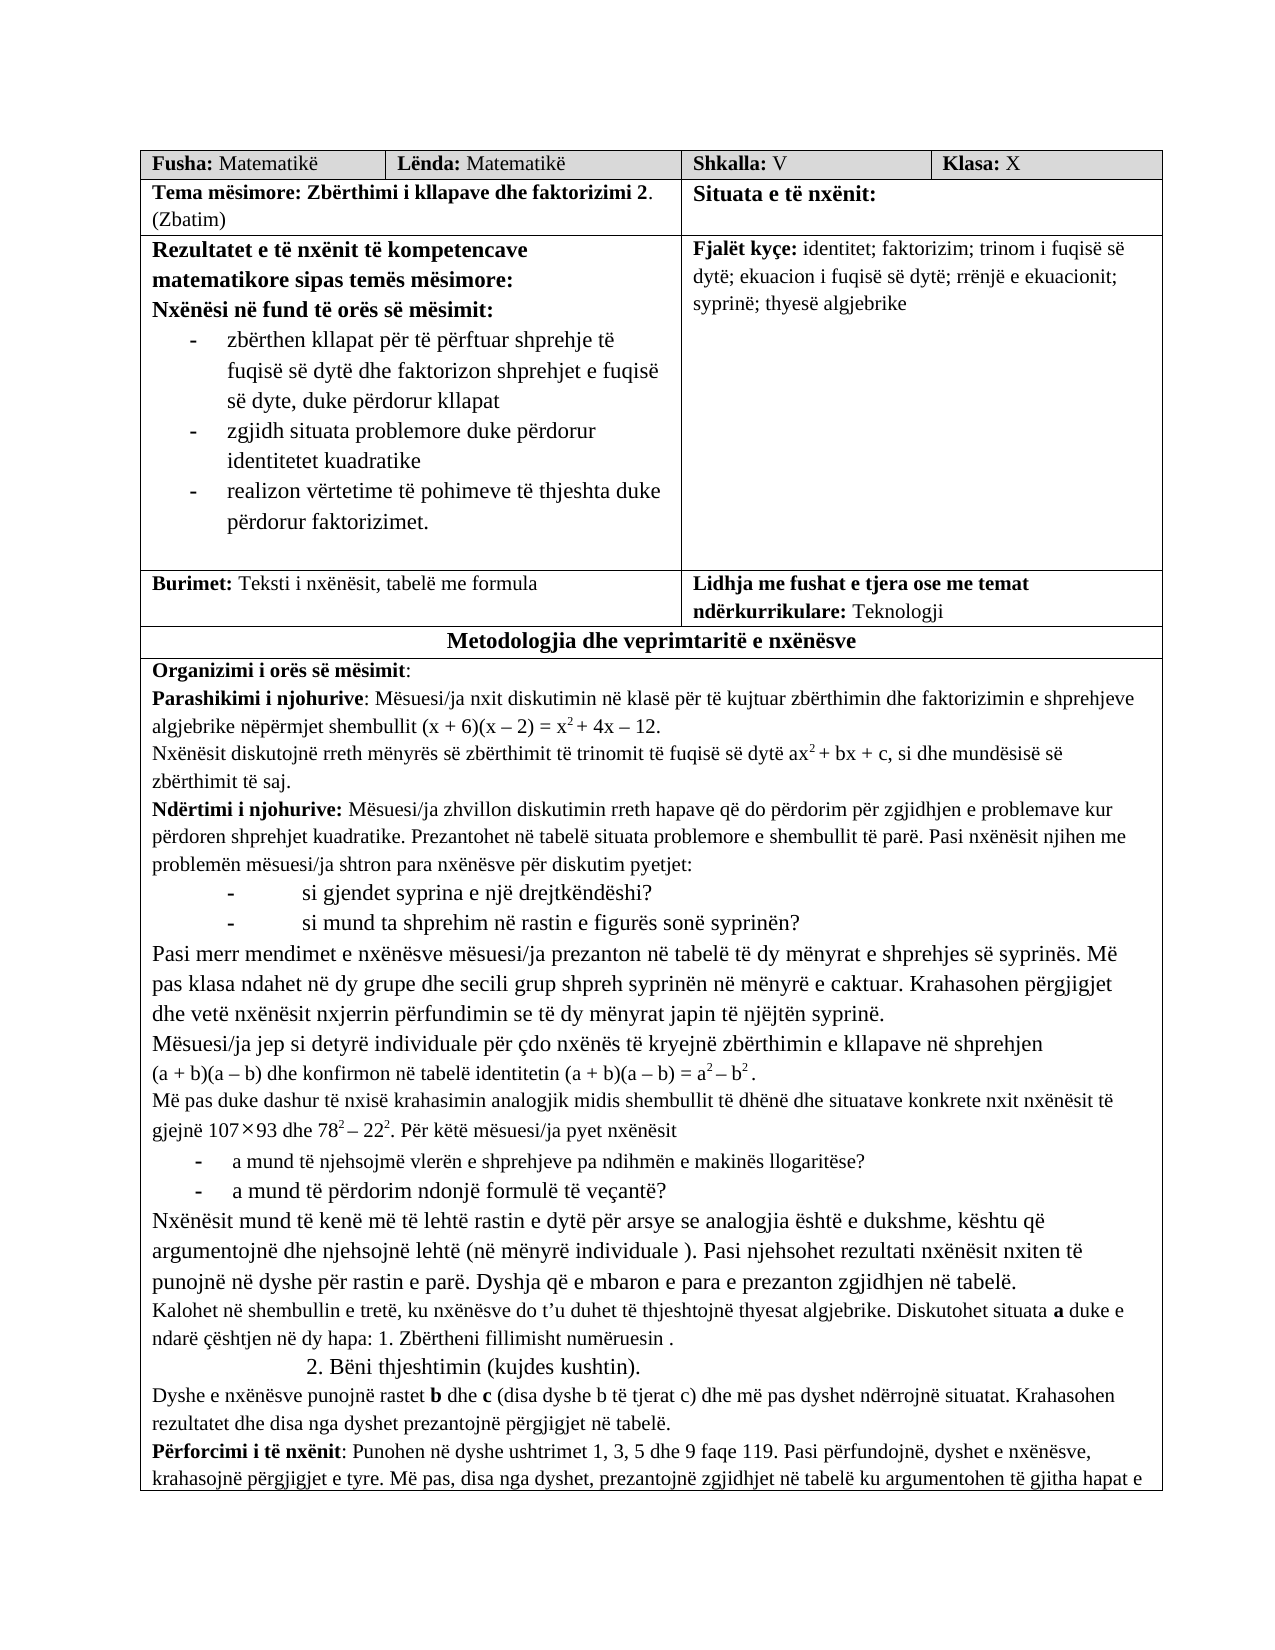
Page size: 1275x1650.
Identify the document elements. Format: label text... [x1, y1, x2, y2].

table_cell Burimet: Teksti i nxënësit, tabelë me formula [141, 571, 681, 626]
table_cell Metodologjia dhe veprimtaritë e nxënësve [141, 627, 1162, 657]
table_cell Situata e të nxënit: [682, 180, 1162, 235]
table_header Lënda: Matematikë [386, 151, 681, 179]
table_cell Tema mësimore: Zbërthimi i kllapave dhe faktorizimi 2.(Zbatim) [141, 180, 681, 235]
table_cell Fjalët kyçe: identitet; faktorizim; trinom i fuqisë së dytë; ekuacion i fuqisë së dytë; rrënjë e ekuacionit; syprinë; thyesë algjebrike [682, 236, 1162, 570]
table_header Fusha: Matematikë [141, 151, 385, 179]
table_header Shkalla: V [682, 151, 931, 179]
table_cell Lidhja me fushat e tjera ose me temat ndërkurrikulare: Teknologji [682, 571, 1162, 626]
table_cell Rezultatet e të nxënit të kompetencave matematikore sipas temës mësimore: Nxënësi në fund të orës së mësimit: zbërthen kllapat për të përftuar shprehje të fuqisë së dytë dhe faktorizon shprehjet e fuqisë së dyte, duke përdorur kllapat zgjidh situata problemore duke përdorur identitetet kuadratike realizon vërtetime të pohimeve të thjeshta duke përdorur faktorizimet. [141, 236, 681, 570]
table_header Klasa: X [932, 151, 1162, 179]
